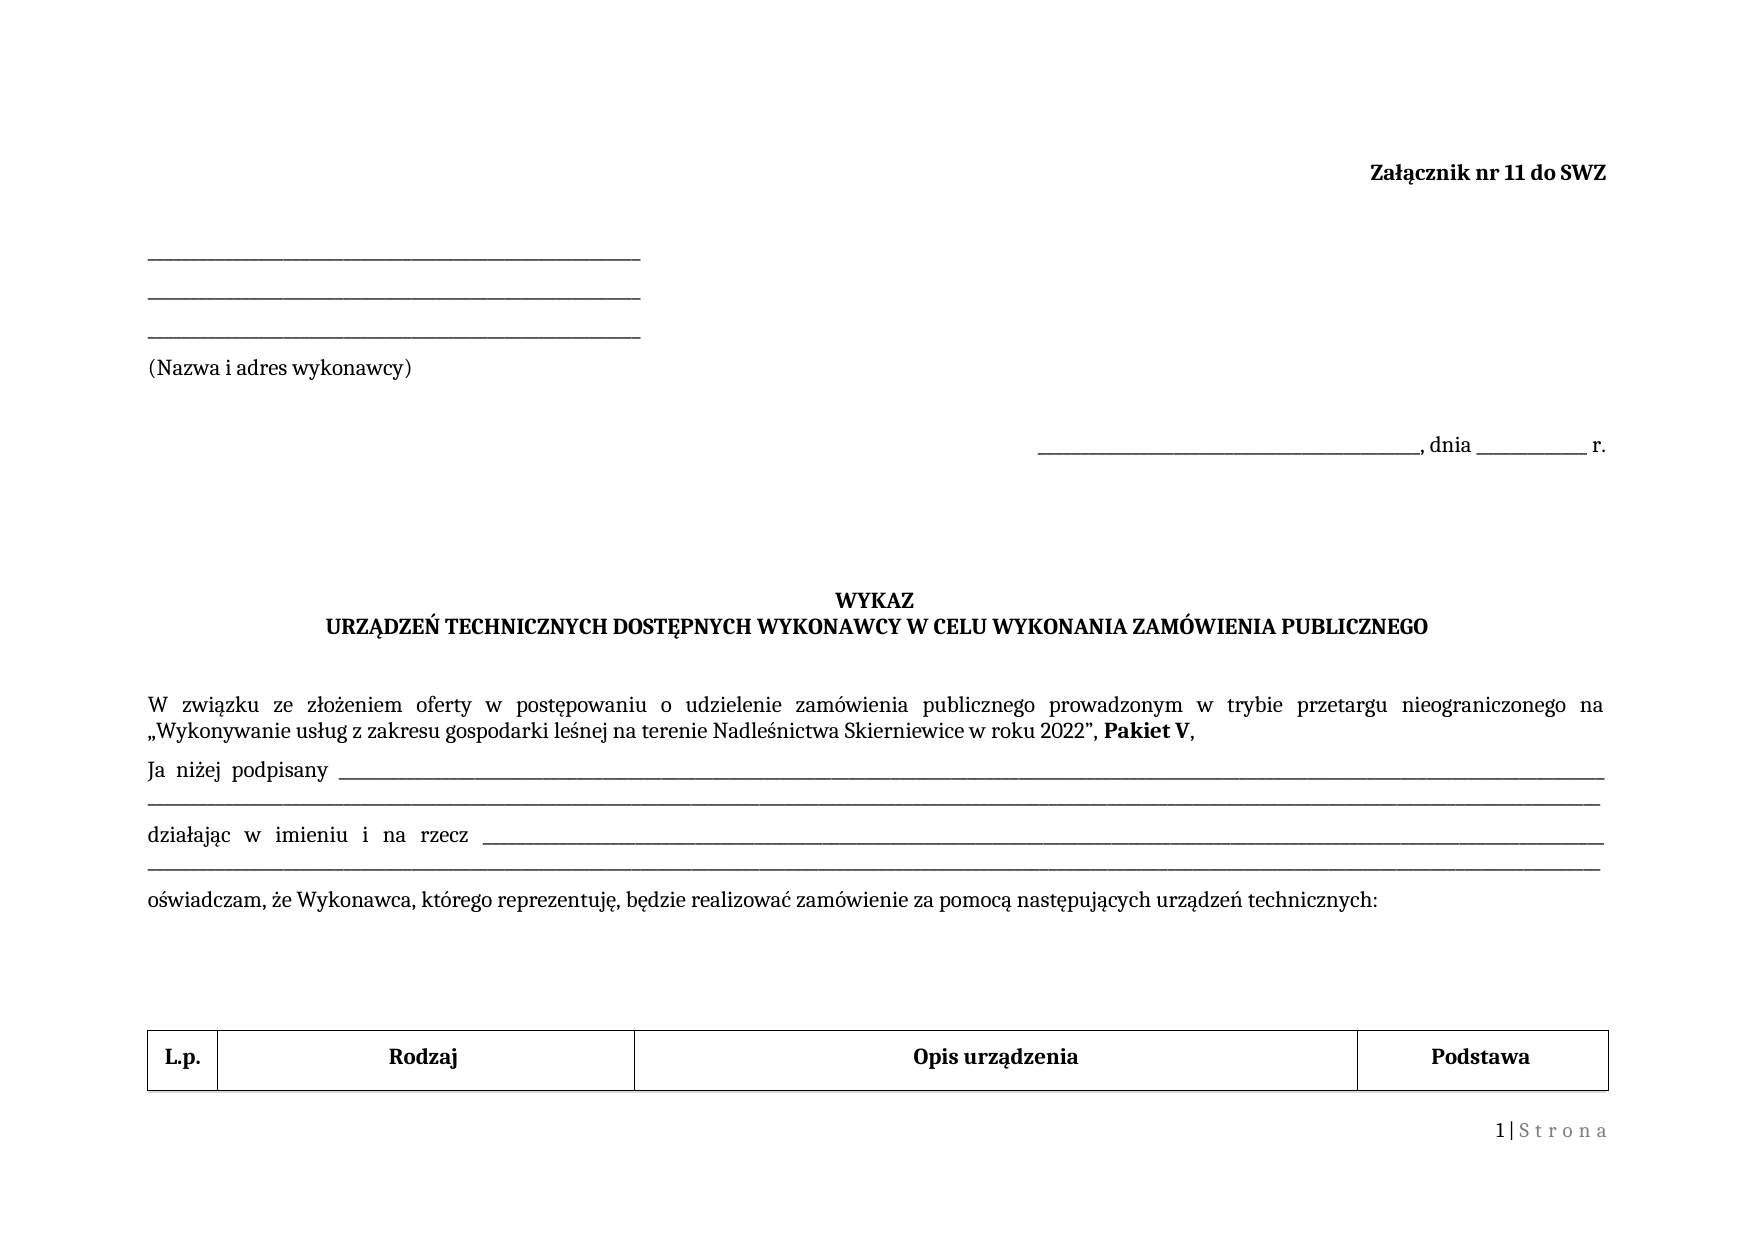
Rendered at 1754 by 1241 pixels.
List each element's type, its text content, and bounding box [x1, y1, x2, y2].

text __________________________________________________________ [148, 316, 1606, 342]
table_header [635, 1031, 1357, 1090]
text W związku ze złożeniem oferty w postępowaniu o udzielenie zamówienia publicznego prowadzonym w trybie przetargu nieograniczonego na „Wykonywanie usług z zakresu gospodarki leśnej na terenie Nadleśnictwa Skierniewice w roku 2022”, Pakiet V, [148, 692, 1606, 744]
text (Nazwa i adres wykonawcy) [148, 354, 1606, 381]
text Załącznik nr 11 do SWZ [148, 160, 1606, 186]
text __________________________________________________________ [148, 277, 1606, 303]
table_header L.p. [148, 1031, 217, 1090]
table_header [1358, 1031, 1608, 1090]
text _____________________________________________, dnia _____________ r. [148, 432, 1606, 458]
text działając w imieniu i na rzecz ____________________________________________________________________________________________________________________________________ ___________________________________________________________________________________________________________________________________________________________________________ [148, 822, 1606, 875]
text Ja niżej podpisany _____________________________________________________________________________________________________________________________________________________ ___________________________________________________________________________________________________________________________________________________________________________ [148, 757, 1606, 809]
text oświadczam, że Wykonawca, którego reprezentuję, będzie realizować zamówienie za pomocą następujących urządzeń technicznych: [148, 887, 1606, 913]
text WYKAZ URZĄDZEŃ TECHNICZNYCH DOSTĘPNYCH WYKONAWCY W CELU WYKONANIA ZAMÓWIENIA PUBLICZNEGO [148, 587, 1606, 640]
table_header Rodzaj urządzenia [218, 1031, 634, 1090]
text __________________________________________________________ [148, 238, 1606, 264]
